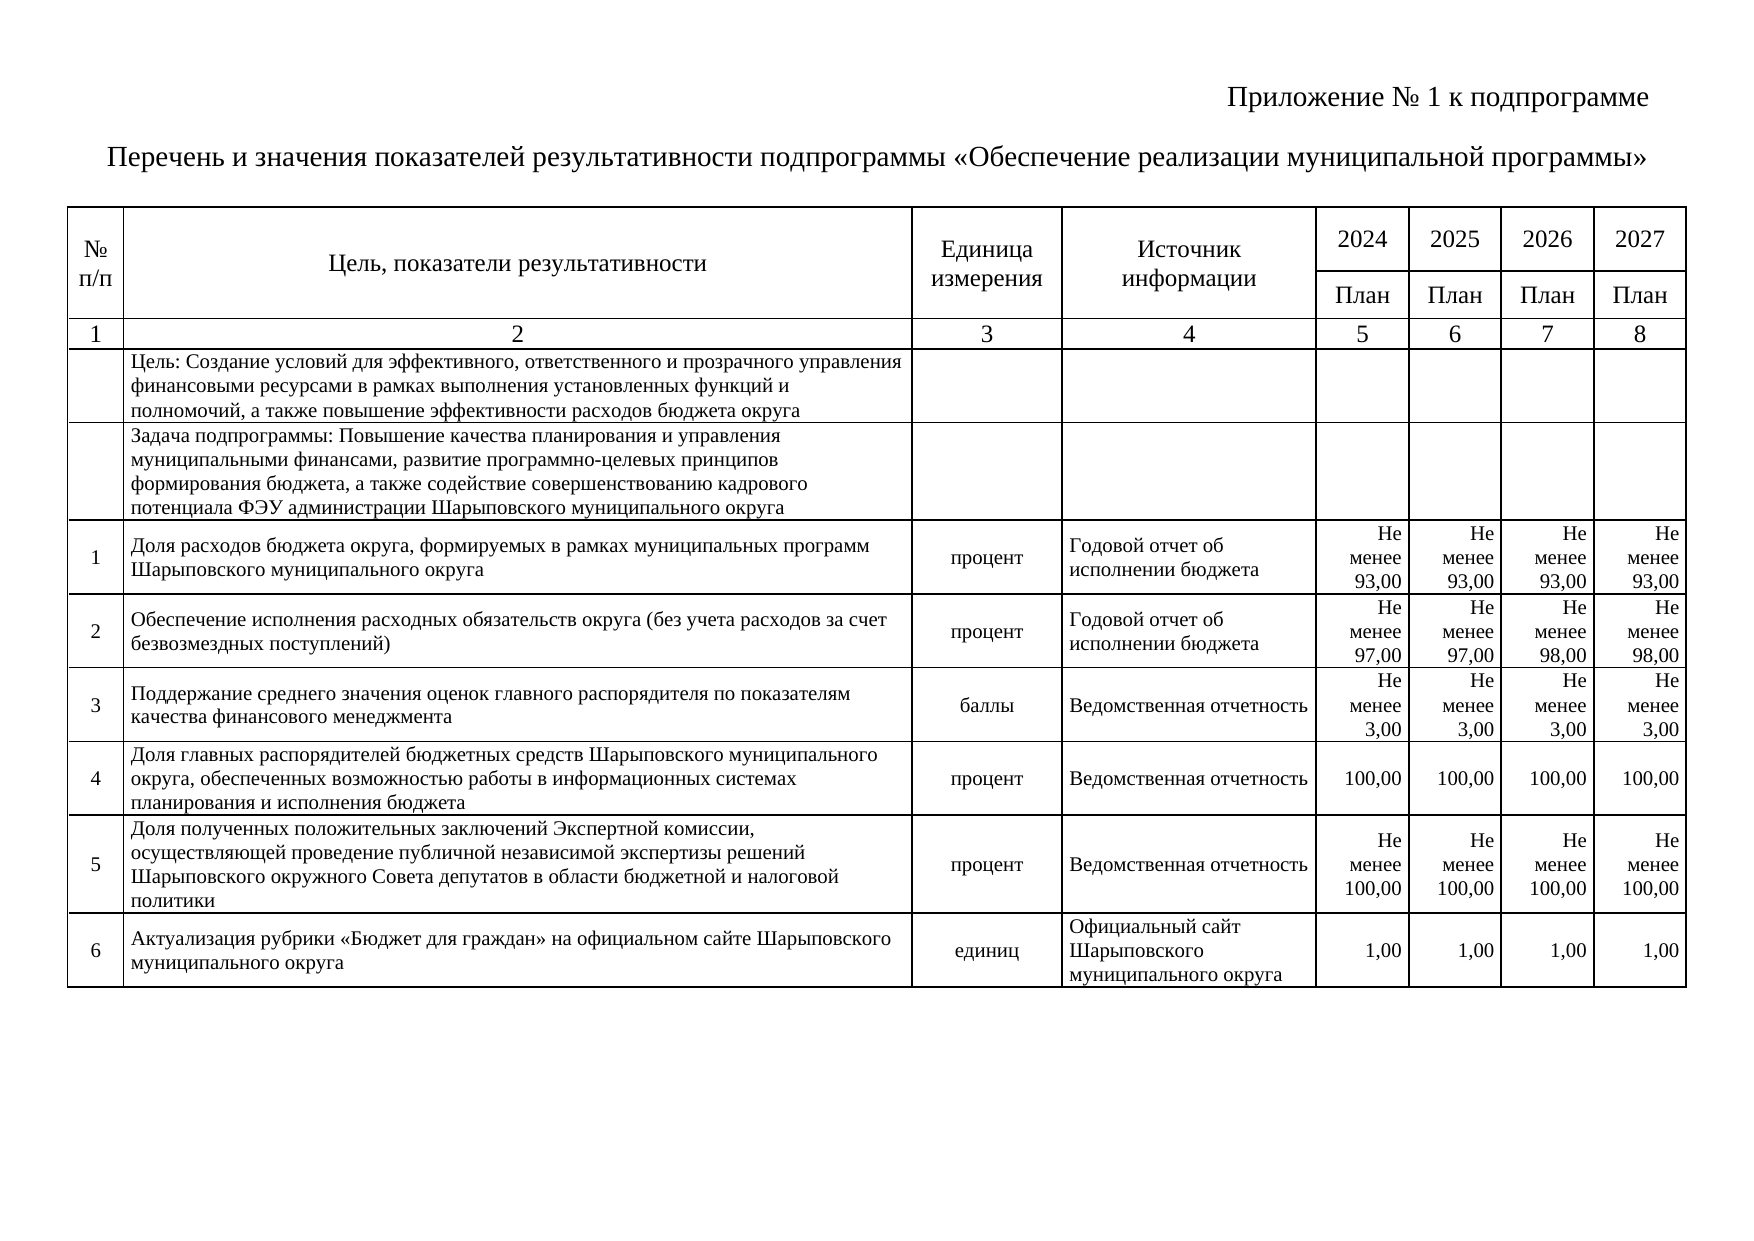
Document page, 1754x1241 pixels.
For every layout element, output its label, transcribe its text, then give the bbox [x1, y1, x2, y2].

table_cell Не менее 3,00 [1502, 668, 1593, 741]
table_header Единица измерения [913, 208, 1061, 317]
table_cell Не менее 93,00 [1410, 521, 1500, 593]
table_cell [913, 350, 1061, 422]
table_cell План [1317, 272, 1408, 317]
table_cell Актуализация рубрики «Бюджет для граждан» на официальном сайте Шарыповского муниципального округа [124, 914, 911, 986]
table_cell 5 [68, 815, 123, 912]
table_cell 100,00 [1502, 742, 1593, 814]
table_cell Не менее 93,00 [1595, 521, 1685, 593]
table_cell Ведомственная отчетность [1063, 742, 1315, 814]
table_cell [1595, 423, 1685, 519]
table_header 2025 [1410, 208, 1500, 270]
table_cell [1063, 423, 1315, 519]
table_cell Не менее 100,00 [1410, 816, 1500, 912]
table_cell Ведомственная отчетность [1063, 668, 1315, 741]
table_header Цель, показатели результативности [124, 208, 911, 317]
table_cell Доля полученных положительных заключений Экспертной комиссии, осуществляющей проведение публичной независимой экспертизы решений Шарыповского окружного Совета депутатов в области бюджетной и налоговой политики [124, 816, 911, 912]
table_cell 2 [124, 319, 911, 348]
table_cell Не менее 3,00 [1317, 668, 1408, 741]
table_cell [1410, 423, 1500, 519]
table_cell Не менее 98,00 [1502, 595, 1593, 667]
table_cell [1502, 350, 1593, 422]
table_cell План [1502, 272, 1593, 317]
table_cell [1502, 423, 1593, 519]
table_cell Доля расходов бюджета округа, формируемых в рамках муниципальных программ Шарыповского муниципального округа [124, 521, 911, 593]
table_cell 2 [68, 594, 123, 667]
table_cell Не менее 3,00 [1595, 668, 1685, 741]
table_cell процент [913, 595, 1061, 667]
table_cell 7 [1502, 319, 1593, 348]
table_cell Не менее 98,00 [1595, 595, 1685, 667]
table_cell 6 [1410, 319, 1500, 348]
table_cell Задача подпрограммы: Повышение качества планирования и управления муниципальными финансами, развитие программно-целевых принципов формирования бюджета, а также содействие совершенствованию кадрового потенциала ФЭУ администрации Шарыповского муниципального округа [124, 423, 911, 519]
table_cell [913, 423, 1061, 519]
table_cell 1 [68, 520, 123, 593]
table_cell [68, 349, 123, 422]
table_header 2026 [1502, 208, 1593, 270]
table_cell процент [913, 521, 1061, 593]
table_cell 1,00 [1595, 914, 1685, 986]
table_cell 8 [1595, 319, 1685, 348]
table_cell Обеспечение исполнения расходных обязательств округа (без учета расходов за счет безвозмездных поступлений) [124, 595, 911, 667]
table_cell 5 [1317, 319, 1408, 348]
table_cell 100,00 [1595, 742, 1685, 814]
table_header № п/п [68, 208, 123, 317]
table_header 2027 [1595, 208, 1685, 270]
table_cell [1063, 350, 1315, 422]
table_cell 3 [68, 668, 123, 741]
table_cell Ведомственная отчетность [1063, 816, 1315, 912]
table_cell [68, 423, 123, 519]
table_cell Не менее 97,00 [1317, 595, 1408, 667]
table_cell [1317, 350, 1408, 422]
table_cell единиц [913, 914, 1061, 986]
table_cell План [1595, 272, 1685, 317]
table_cell 1,00 [1502, 914, 1593, 986]
subtitle Приложение № 1 к подпрограмме [1227, 79, 1679, 113]
text Перечень и значения показателей результативности подпрограммы «Обеспечение реализации муниципальной программы» [75, 139, 1679, 173]
table_cell 100,00 [1317, 742, 1408, 814]
table_cell План [1410, 272, 1500, 317]
table_cell Не менее 100,00 [1595, 816, 1685, 912]
table_cell Не менее 3,00 [1410, 668, 1500, 741]
table_cell Не менее 93,00 [1502, 521, 1593, 593]
table_header 2024 [1317, 208, 1408, 270]
table_cell [1595, 350, 1685, 422]
table_cell 1,00 [1317, 914, 1408, 986]
table_cell баллы [913, 668, 1061, 741]
table_cell Не менее 100,00 [1502, 816, 1593, 912]
table_cell 4 [1063, 319, 1315, 348]
table_cell [1410, 350, 1500, 422]
table_cell 3 [913, 319, 1061, 348]
table_cell процент [913, 742, 1061, 814]
table_cell 4 [68, 742, 123, 814]
table_cell Официальный сайт Шарыповского муниципального округа [1063, 914, 1315, 986]
table_cell Не менее 97,00 [1410, 595, 1500, 667]
table_cell 1 [68, 319, 123, 348]
table_cell Годовой отчет об исполнении бюджета [1063, 521, 1315, 593]
table_cell Годовой отчет об исполнении бюджета [1063, 595, 1315, 667]
table_cell Доля главных распорядителей бюджетных средств Шарыповского муниципального округа, обеспеченных возможностью работы в информационных системах планирования и исполнения бюджета [124, 742, 911, 814]
table_cell процент [913, 816, 1061, 912]
table_cell 1,00 [1410, 914, 1500, 986]
table_cell 6 [68, 913, 123, 986]
table_cell Цель: Создание условий для эффективного, ответственного и прозрачного управления финансовыми ресурсами в рамках выполнения установленных функций и полномочий, а также повышение эффективности расходов бюджета округа [124, 350, 911, 422]
table_header Источник информации [1063, 208, 1315, 317]
table_cell [1317, 423, 1408, 519]
table_cell 100,00 [1410, 742, 1500, 814]
table_cell Поддержание среднего значения оценок главного распорядителя по показателям качества финансового менеджмента [124, 668, 911, 741]
table_cell Не менее 93,00 [1317, 521, 1408, 593]
table_cell Не менее 100,00 [1317, 816, 1408, 912]
